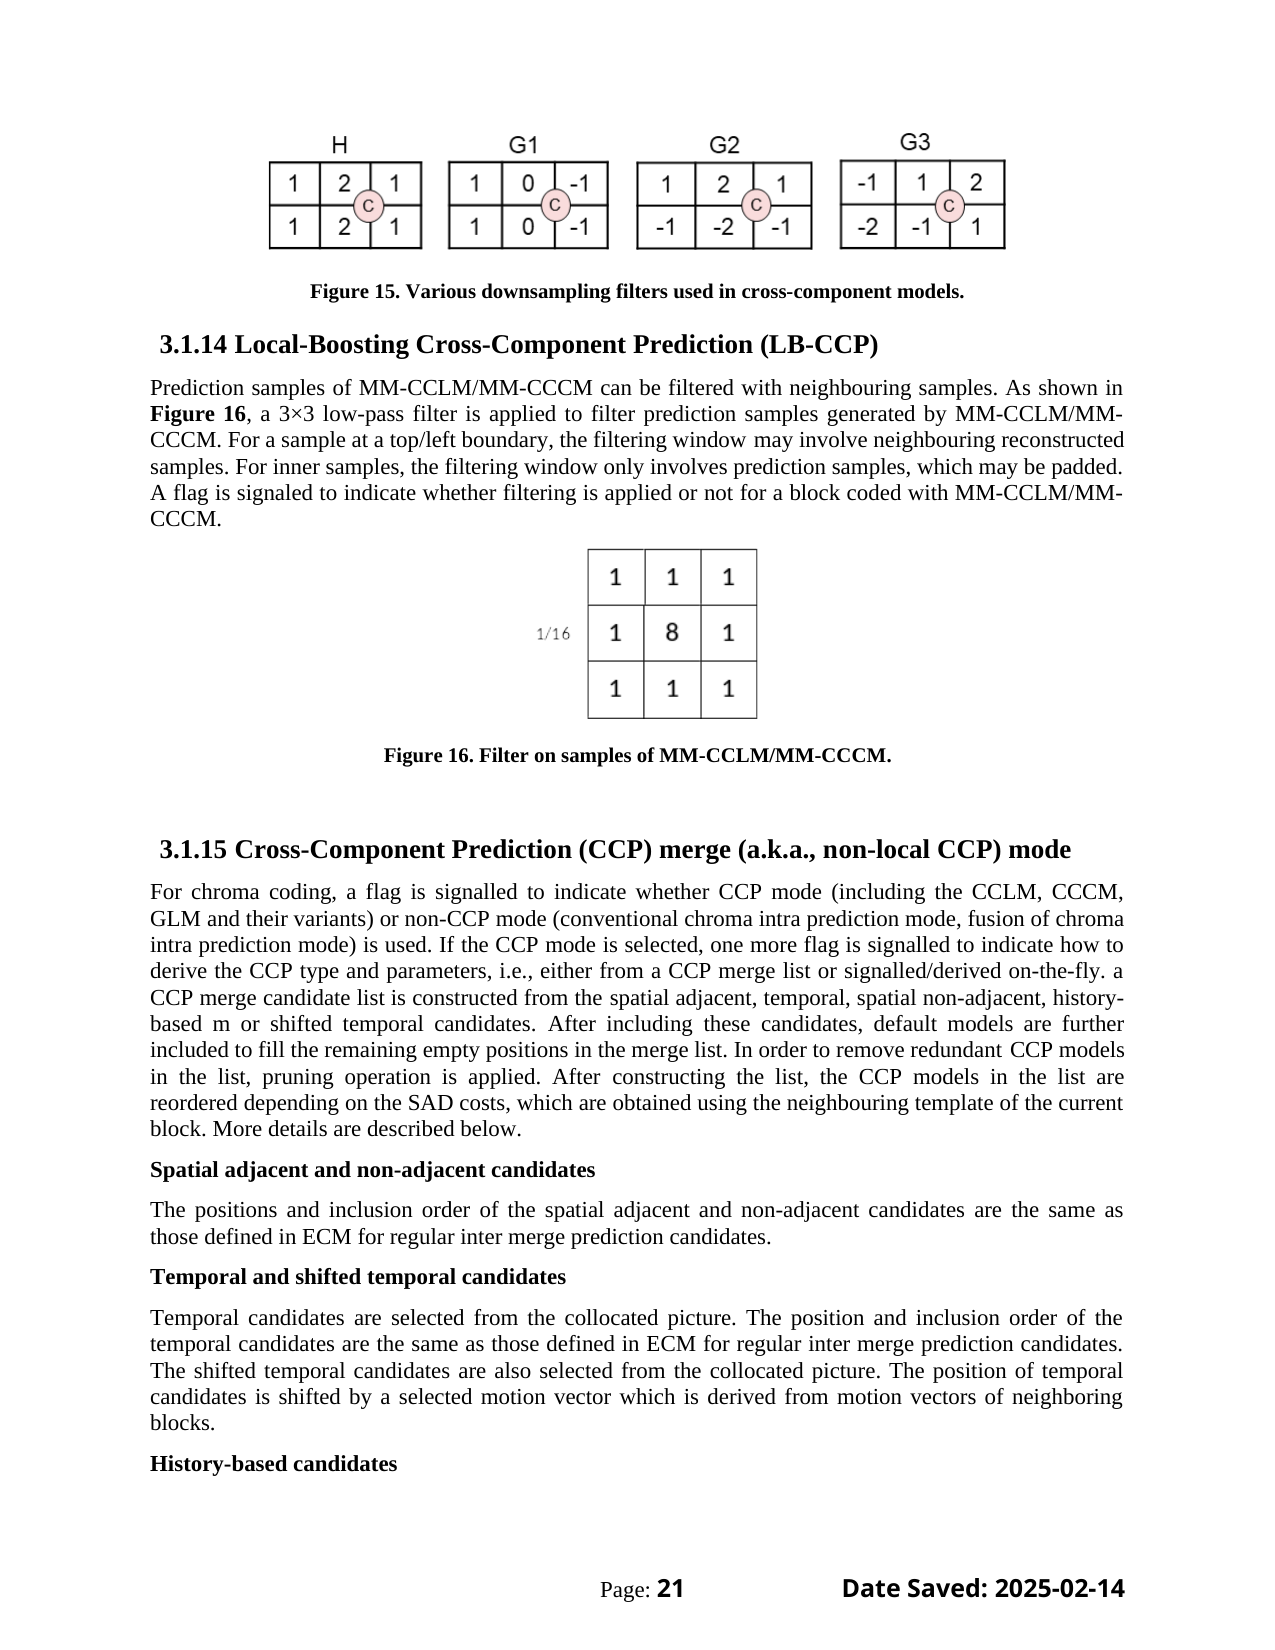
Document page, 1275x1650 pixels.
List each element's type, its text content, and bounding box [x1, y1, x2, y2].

text The positions and inclusion order of the spatial adjacent and non-adjacent candidates are the same as those defined in ECM for regular inter merge prediction candidates. [150, 1197, 1125, 1249]
text Temporal and shifted temporal candidates [150, 1263, 1125, 1290]
text Figure 16. Filter on samples of MM-CCLM/MM-CCCM. [150, 743, 1125, 767]
picture [268, 120, 1007, 255]
text For chroma coding, a flag is signalled to indicate whether CCP mode (including the CCLM, CCCM, GLM and their variants) or non-CCP mode (conventional chroma intra prediction mode, fusion of chroma intra prediction mode) is used. If the CCP mode is selected, one more flag is signalled to indicate how to derive the CCP type and parameters, i.e., either from a CCP merge list or signalled/derived on-the-fly. a CCP merge candidate list is constructed from the spatial adjacent, temporal, spatial non-adjacent, history-based m or shifted temporal candidates. After including these candidates, default models are further included to fill the remaining empty positions in the merge list. In order to remove redundant CCP models in the list, pruning operation is applied. After constructing the list, the CCP models in the list are reordered depending on the SAD costs, which are obtained using the neighbouring template of the current block. More details are described below. [150, 878, 1125, 1142]
subtitle Cross-Component Prediction (CCP) merge (a.k.a., non-local CCP) mode [159, 833, 1125, 864]
text Spatial adjacent and non-adjacent candidates [150, 1156, 1125, 1182]
text Temporal candidates are selected from the collocated picture. The position and inclusion order of the temporal candidates are the same as those defined in ECM for regular inter merge prediction candidates. The shifted temporal candidates are also selected from the collocated picture. The position of temporal candidates is shifted by a selected motion vector which is derived from motion vectors of neighboring blocks. [150, 1304, 1125, 1436]
text Prediction samples of MM-CCLM/MM-CCCM can be filtered with neighbouring samples. As shown in Figure 16, a 3×3 low-pass filter is applied to filter prediction samples generated by MM-CCLM/MM-CCCM. For a sample at a top/left boundary, the filtering window may involve neighbouring reconstructed samples. For inner samples, the filtering window only involves prediction samples, which may be padded. A flag is signaled to indicate whether filtering is applied or not for a block coded with MM-CCLM/MM-CCCM. [150, 374, 1125, 532]
text Figure 15. Various downsampling filters used in cross-component models. [150, 279, 1125, 303]
subtitle Local-Boosting Cross-Component Prediction (LB-CCP) [159, 328, 1125, 359]
text History-based candidates [150, 1450, 1125, 1476]
